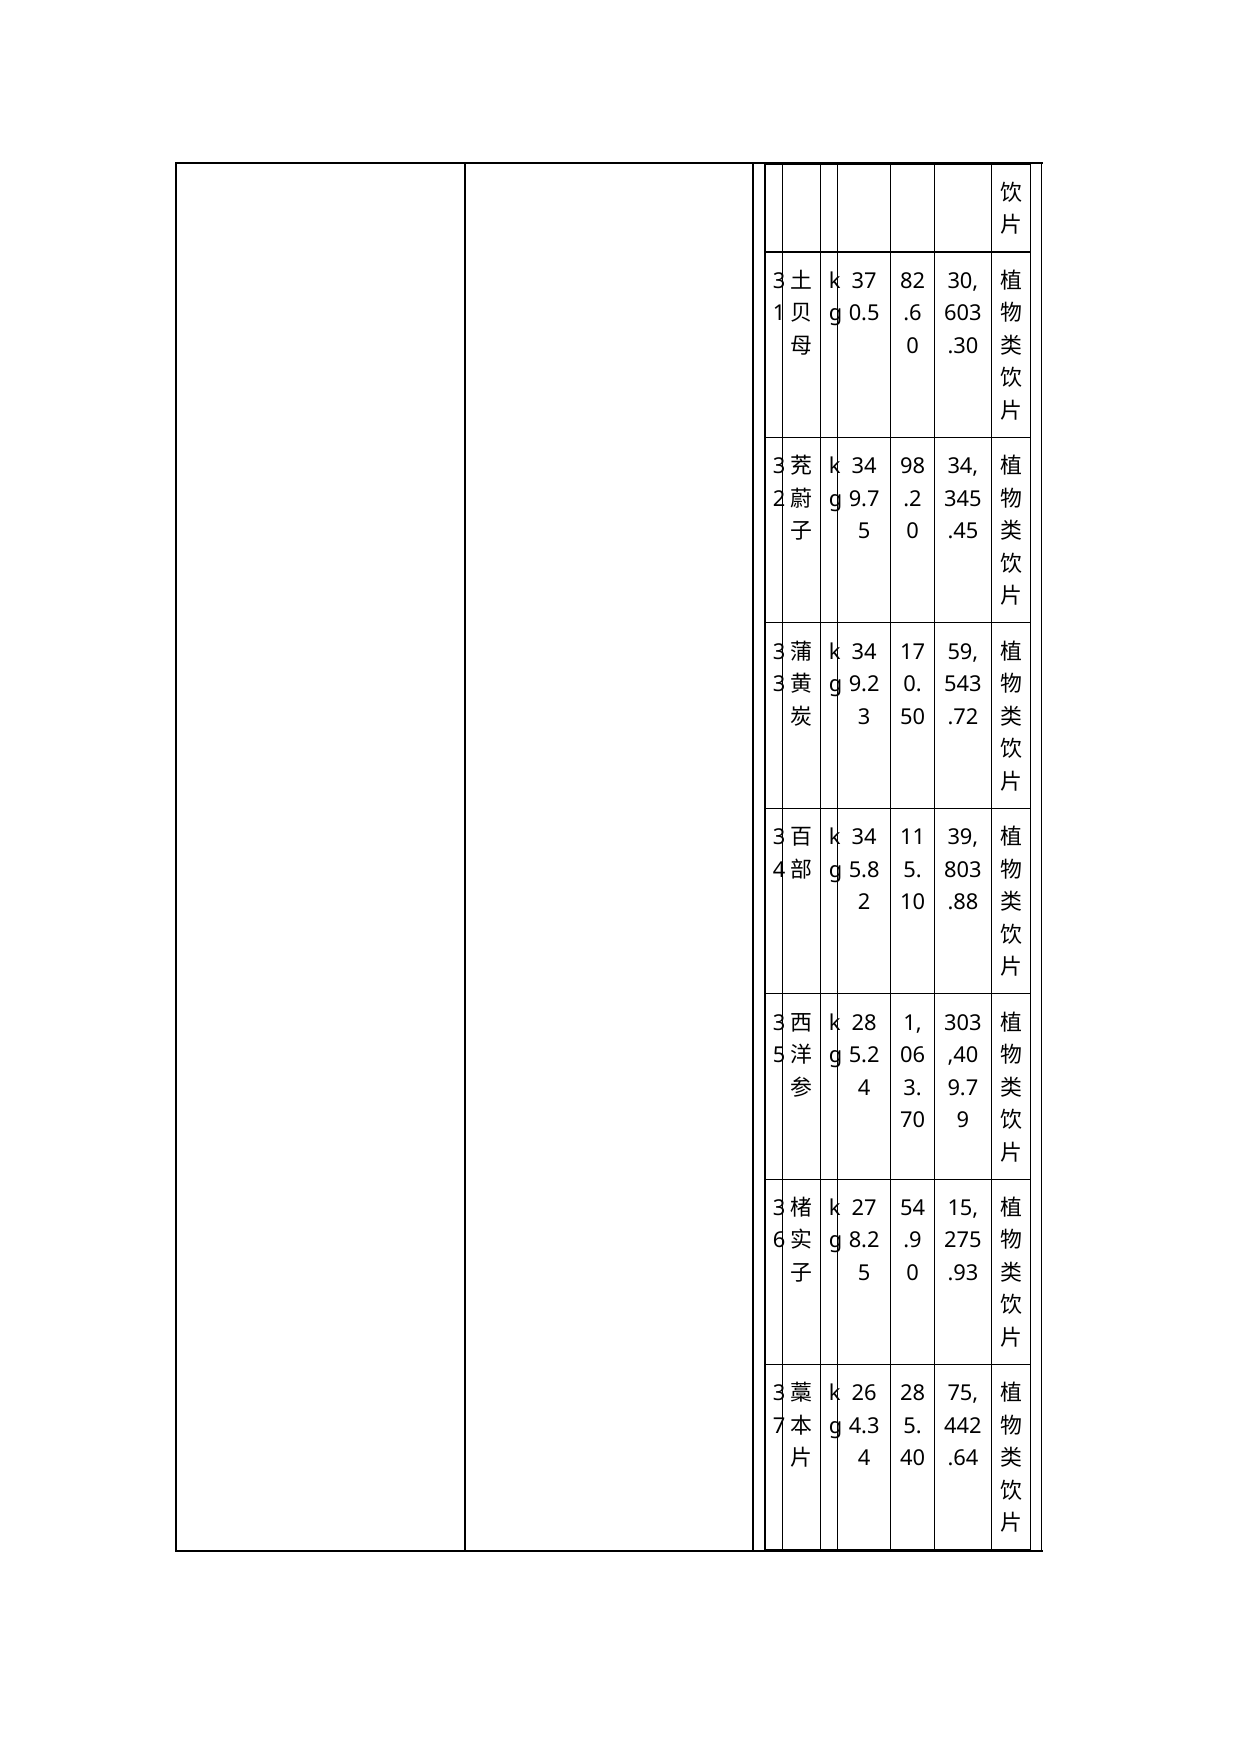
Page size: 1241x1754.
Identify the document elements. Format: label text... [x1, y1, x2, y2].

table_cell [466, 164, 752, 1550]
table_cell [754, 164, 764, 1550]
table_cell 1 [177, 164, 464, 1550]
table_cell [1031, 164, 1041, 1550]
